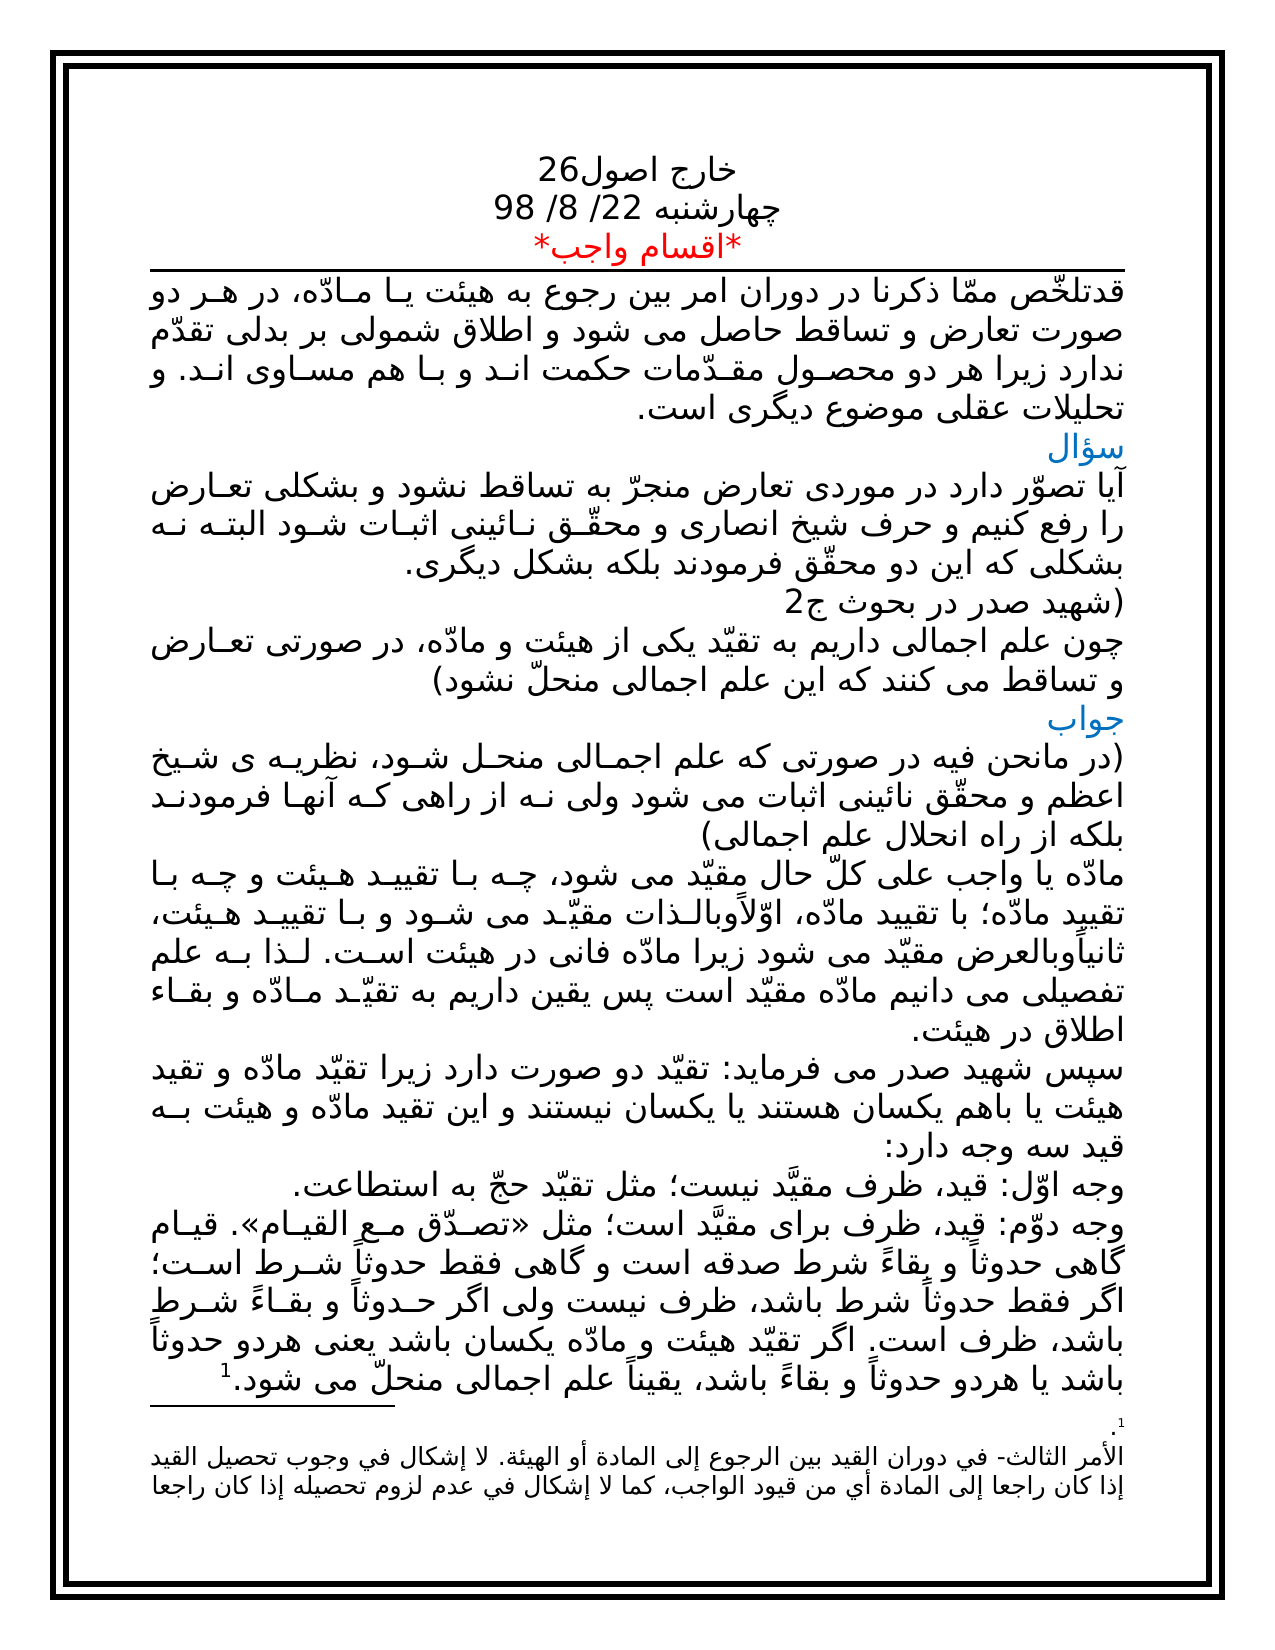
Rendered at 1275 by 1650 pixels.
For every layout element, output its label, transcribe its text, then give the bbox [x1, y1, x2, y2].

text (در مانحن فیه در صورتی که علم اجمالی منحل شود، نظریه ی شیخ اعظم و محقّق نائینی اثبات می شود ولی نه از راهی که آنها فرمودند بلکه از راه انحلال علم اجمالی) [150, 738, 1125, 854]
text سپس شهید صدر می فرماید: تقیّد دو صورت دارد زیرا تقیّد مادّه و تقید هیئت یا باهم یکسان هستند یا یکسان نیستند و این تقید مادّه و هیئت به قید سه وجه دارد: [150, 1049, 1125, 1165]
text (شهید صدر در بحوث ج2 [150, 583, 1125, 621]
text جواب [150, 699, 1125, 738]
text مادّه یا واجب علی کلّ حال مقیّد می شود، چه با تقیید هیئت و چه با تقیید مادّه؛ با تقیید مادّه، اوّلاًوبالذات مقیّد می شود و با تقیید هیئت، ثانیاًوبالعرض مقیّد می شود زیرا مادّه فانی در هیئت است. لذا به علم تفصیلی می دانیم مادّه مقیّد است پس یقین داریم به تقیّد مادّه و بقاء اطلاق در هیئت. [150, 854, 1125, 1049]
text خارج اصول26 [150, 150, 1125, 189]
text چهارشنبه 22/ 8/ 98 [150, 189, 1125, 228]
text قدتلخّص ممّا ذکرنا در دوران امر بین رجوع به هیئت یا مادّه، در هر دو صورت تعارض و تساقط حاصل می شود و اطلاق شمولی بر بدلی تقدّم ندارد زیرا هر دو محصول مقدّمات حکمت اند و با هم مساوی اند. و تحلیلات عقلی موضوع دیگری است. [150, 272, 1125, 427]
text آیا تصوّر دارد در موردی تعارض منجرّ به تساقط نشود و بشکلی تعارض را رفع کنیم و حرف شیخ انصاری و محقّق نائینی اثبات شود البته نه بشکلی که این دو محقّق فرمودند بلکه بشکل دیگری. [150, 466, 1125, 583]
text چون علم اجمالی داریم به تقیّد یکی از هیئت و مادّه، در صورتی تعارض و تساقط می کنند که این علم اجمالی منحلّ نشود) [150, 621, 1125, 699]
text وجه اوّل: قید، ظرف مقیَّد نیست؛ مثل تقیّد حجّ به استطاعت. [150, 1165, 1125, 1204]
text *اقسام واجب* [150, 228, 1125, 269]
text سؤال [150, 427, 1125, 466]
text وجه دوّم: قید، ظرف برای مقیَّد است؛ مثل «تصدّق مع القیام». قیام گاهی حدوثاً و بقاءً شرط صدقه است و گاهی فقط حدوثاً شرط است؛ اگر فقط حدوثاً شرط باشد، ظرف نیست ولی اگر حدوثاً و بقاءً شرط باشد، ظرف است. اگر تقیّد هیئت و مادّه یکسان باشد یعنی هردو حدوثاً باشد یا هردو حدوثاً و بقاءً باشد، یقیناً علم اجمالی منحلّ می شود. [150, 1204, 1125, 1398]
